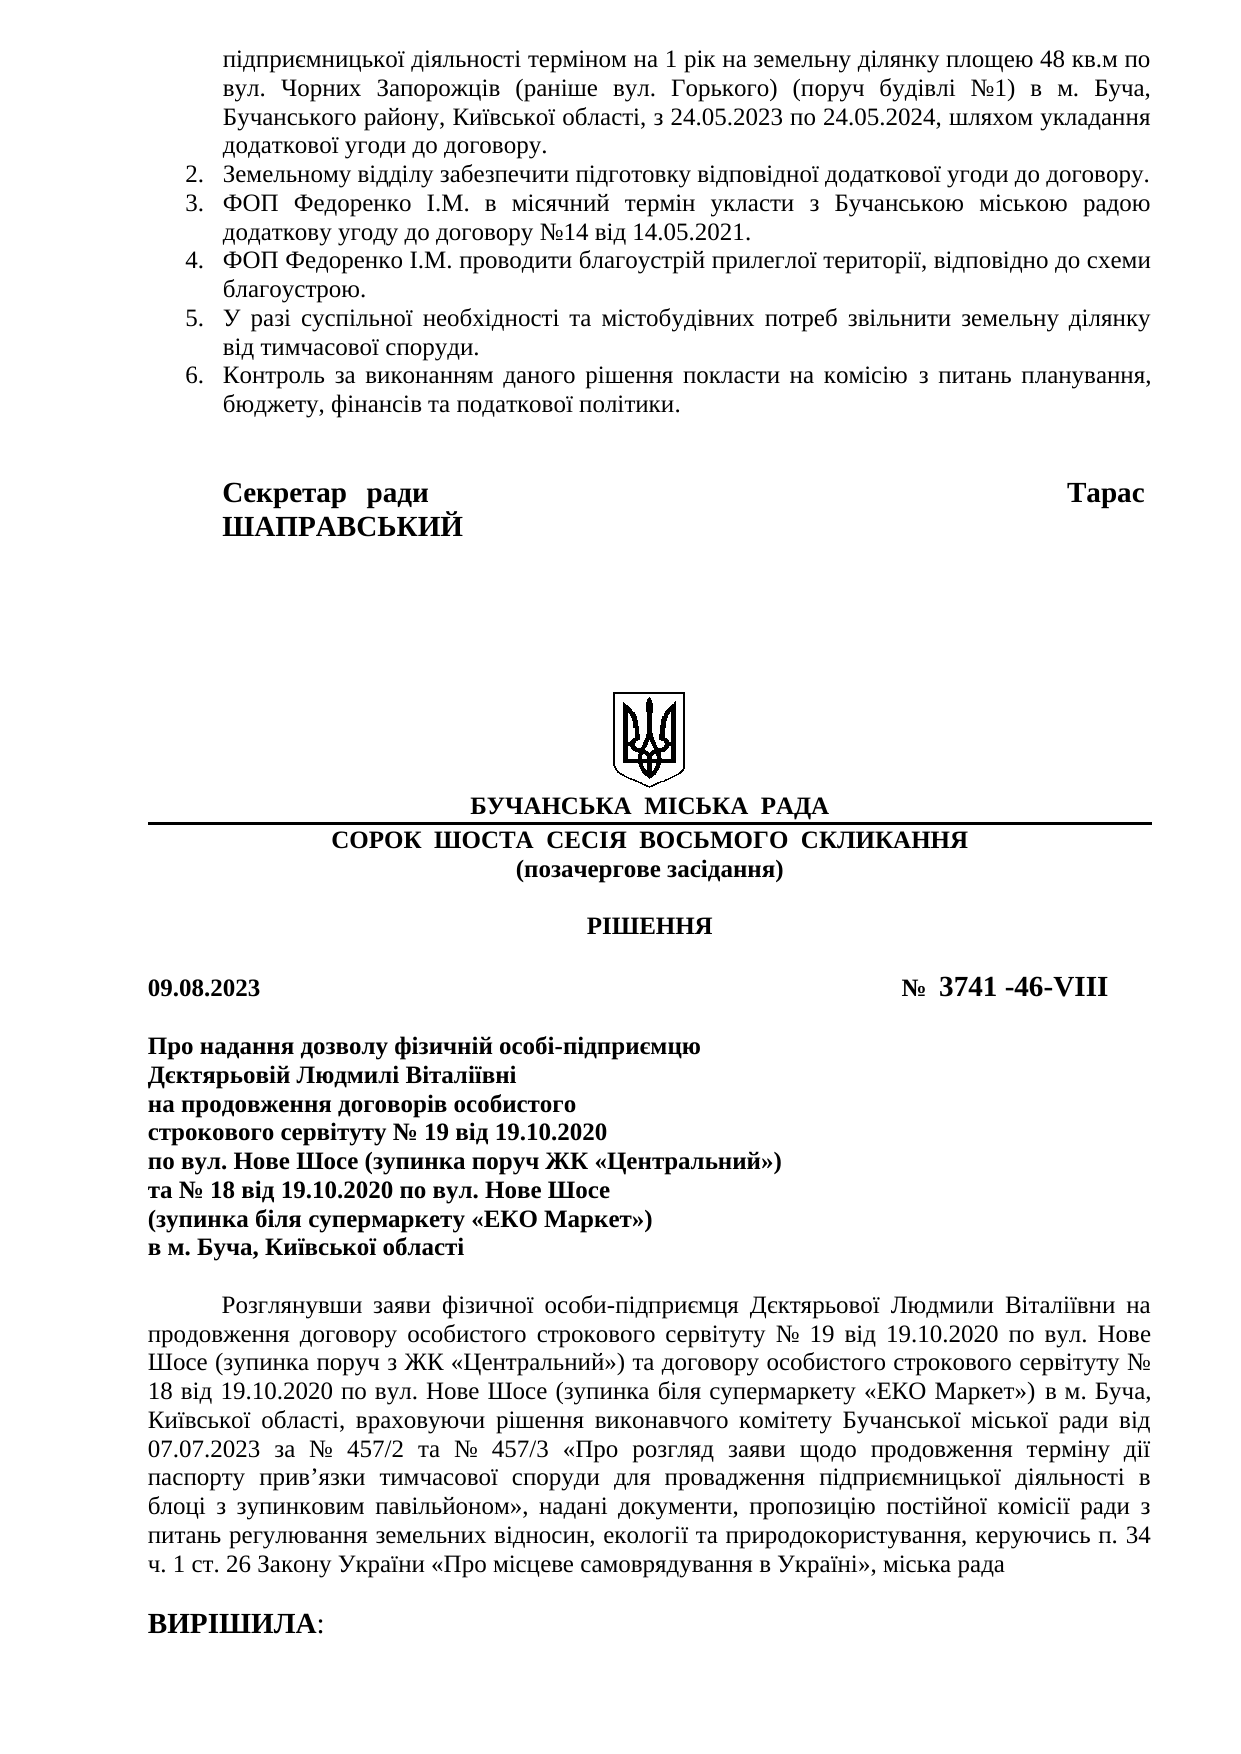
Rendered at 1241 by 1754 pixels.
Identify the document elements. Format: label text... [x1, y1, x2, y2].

list У разі суспільної необхідності та містобудівних потреб звільнити земельну ділянку від тимчасової споруди. [185, 303, 1152, 361]
text Розглянувши заяви фізичної особи-підприємця Дєктярьової Людмили Віталіївни на продовження договору особистого строкового сервітуту № 19 від 19.10.2020 по вул. Нове Шосе (зупинка поруч з ЖК «Центральний») та договору особистого строкового сервітуту № 18 від 19.10.2020 по вул. Нове Шосе (зупинка біля супермаркету «ЕКО Маркет») в м. Буча, Київської області, враховуючи рішення виконавчого комітету Бучанської міської ради від 07.07.2023 за № 457/2 та № 457/3 «Про розгляд заяви щодо продовження терміну дії паспорту прив’язки тимчасової споруди для провадження підприємницької діяльності в блоці з зупинковим павільйоном», надані документи, пропозицію постійної комісії ради з питань регулювання земельних відносин, екології та природокористування, керуючись п. 34 ч. 1 ст. 26 Закону України «Про місцеве самоврядування в Україні», міська рада [148, 1290, 1152, 1577]
list ФОП Федоренко І.М. в місячний термін укласти з Бучанською міською радою додаткову угоду до договору №14 від 14.05.2021. [185, 188, 1152, 246]
text на продовження договорів особистого [148, 1089, 1152, 1117]
text (зупинка біля супермаркету «ЕКО Маркет») [148, 1204, 1152, 1232]
text Про надання дозволу фізичній особі-підприємцю [148, 1031, 1152, 1060]
text 09.08.2023 № 3741 -46-VIІІ [148, 969, 1152, 1002]
text СОРОК ШОСТА СЕСІЯ ВОСЬМОГО СКЛИКАННЯ [148, 825, 1152, 854]
list Земельному відділу забезпечити підготовку відповідної додаткової угоди до договору. [185, 159, 1152, 188]
text ВИРІШИЛА: [148, 1606, 1152, 1640]
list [185, 44, 1152, 159]
list Контроль за виконанням даного рішення покласти на комісію з питань планування, бюджету, фінансів та податкової політики. [185, 361, 1152, 418]
text та № 18 від 19.10.2020 по вул. Нове Шосе [148, 1175, 1152, 1204]
text БУЧАНСЬКА МІСЬКА РАДА [148, 791, 1152, 822]
text Секретар ради Тарас ШАПРАВСЬКИЙ [222, 476, 1152, 543]
text строкового сервітуту № 19 від 19.10.2020 [148, 1117, 1152, 1146]
text (позачергове засідання) [148, 854, 1152, 883]
text в м. Буча, Київської області [148, 1232, 1152, 1261]
text по вул. Нове Шосе (зупинка поруч ЖК «Центральний») [148, 1146, 1152, 1175]
text Дєктярьовій Людмилі Віталіївні [148, 1060, 1152, 1089]
list ФОП Федоренко І.М. проводити благоустрій прилеглої території, відповідно до схеми благоустрою. [185, 246, 1152, 303]
text РІШЕННЯ [148, 911, 1152, 940]
